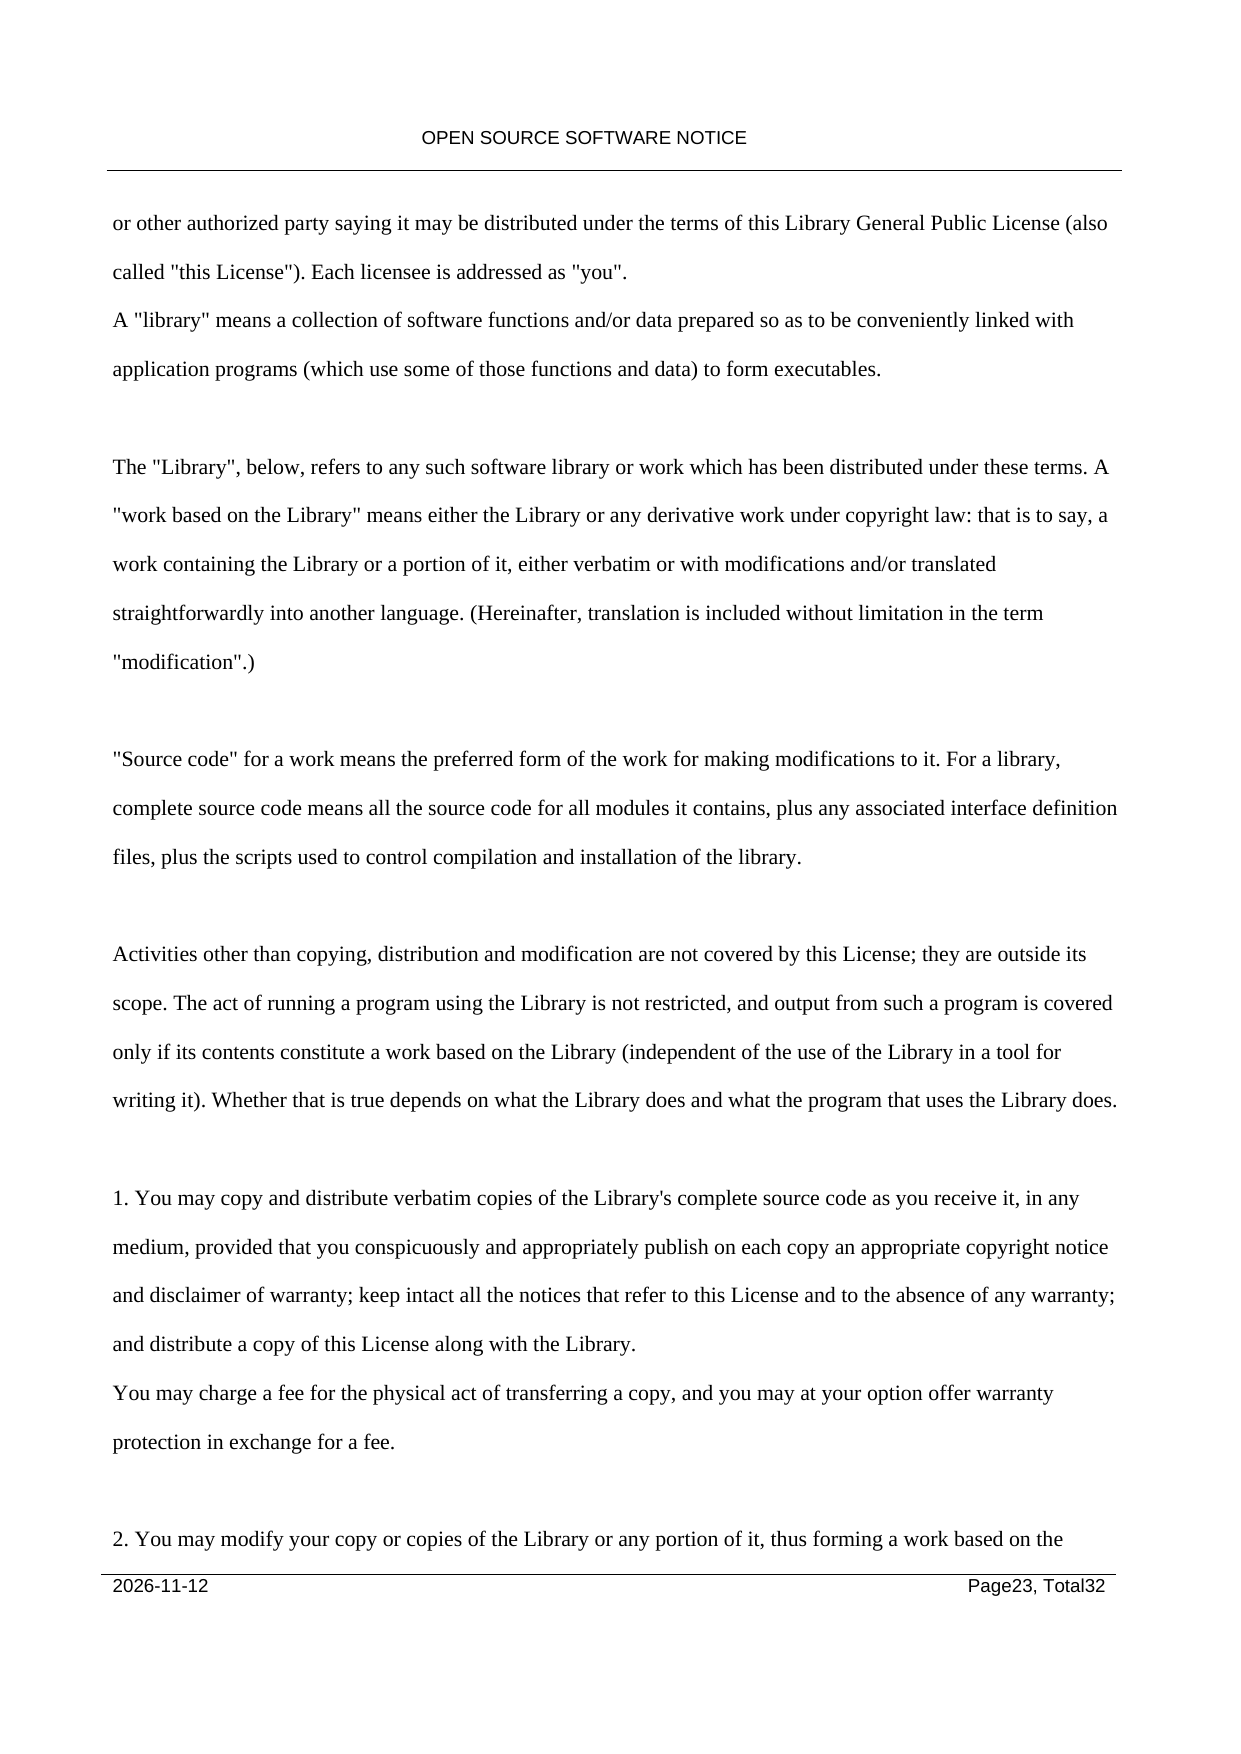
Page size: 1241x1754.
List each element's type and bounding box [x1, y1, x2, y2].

text [112, 206, 1128, 1555]
